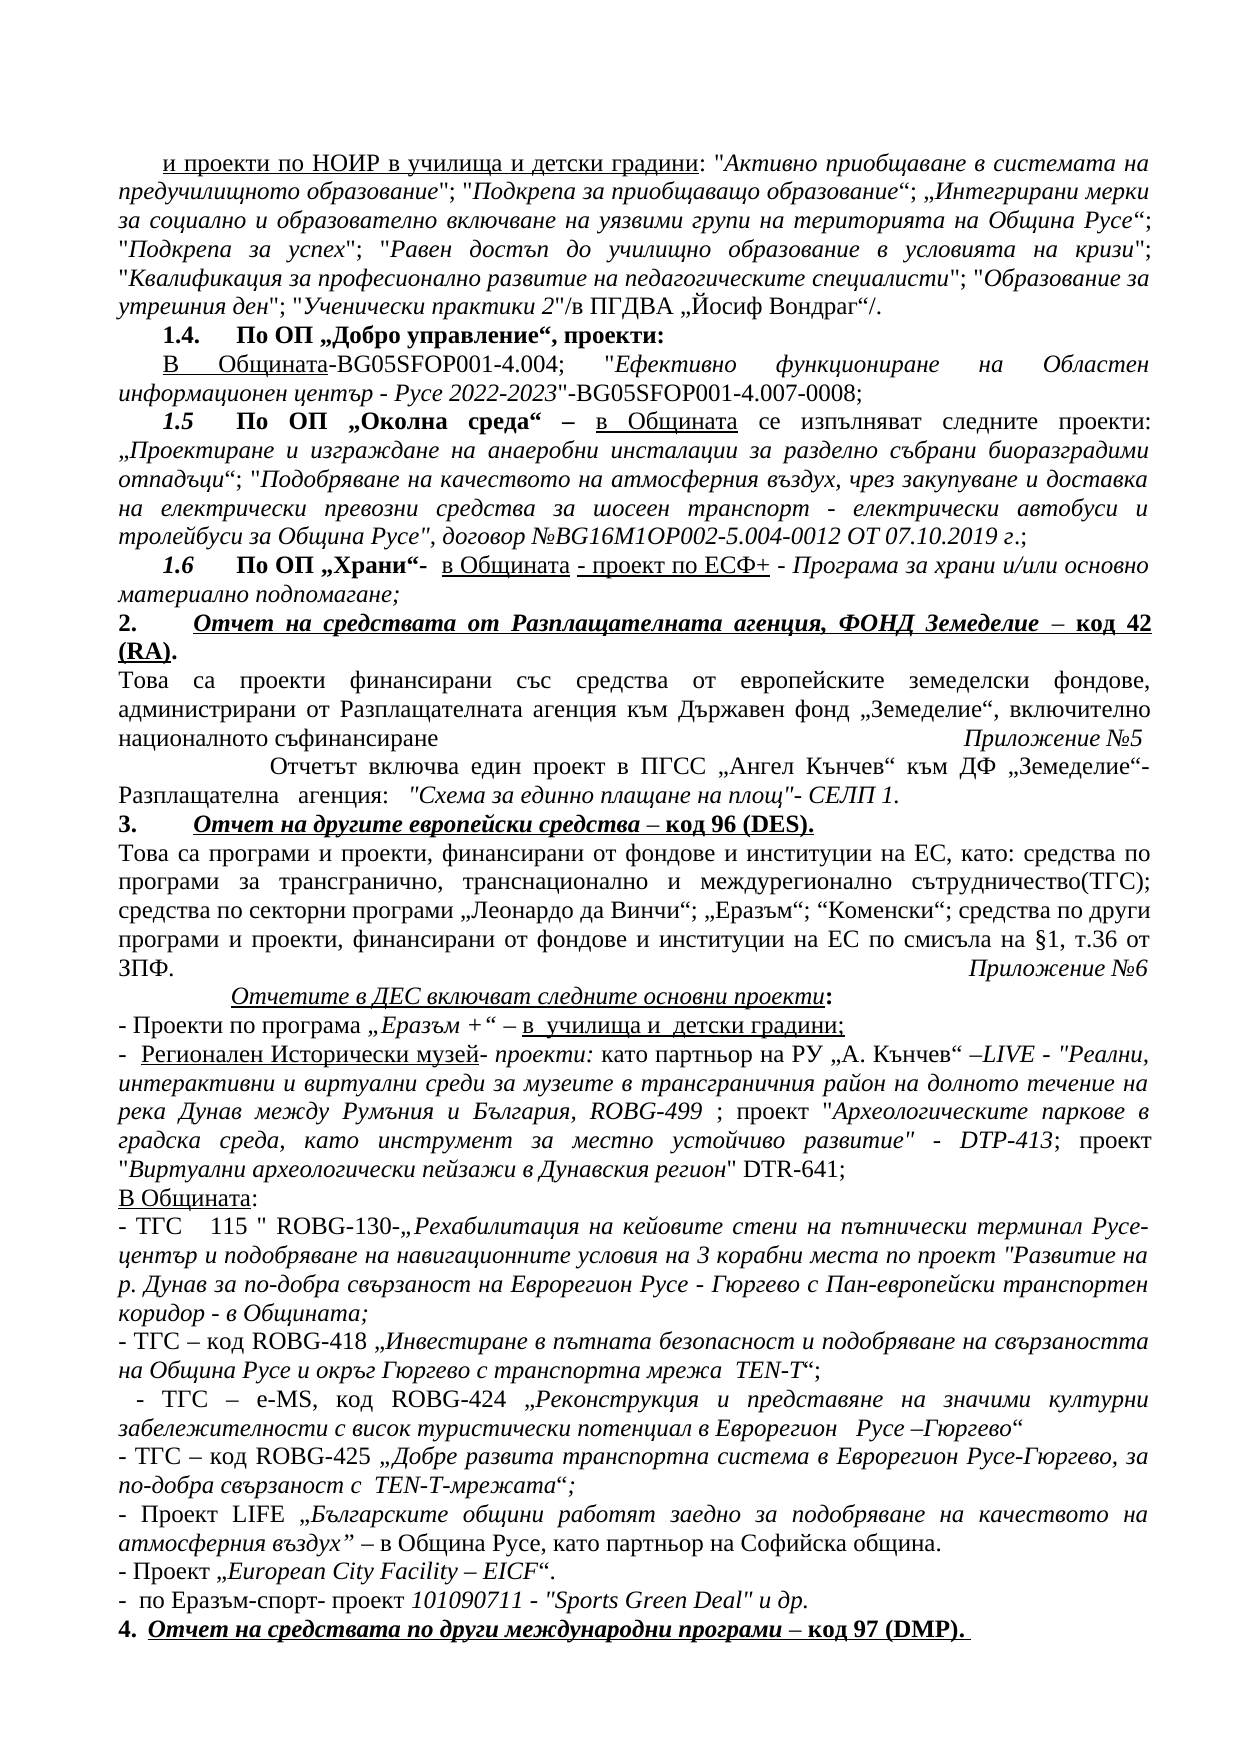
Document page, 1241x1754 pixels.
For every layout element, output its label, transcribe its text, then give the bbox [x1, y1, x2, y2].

text - ТГС 115 " ROBG-130-„Рехабилитация на кейовите стени на пътнически терминал Русе-център и подобряване на навигационните условия на 3 корабни места по проект "Развитие на р. Дунав за по-добра свързаност на Еврорегион Русе - Гюргево с Пан-европейски транспортен коридор - в Общината; [118, 1211, 1152, 1326]
text - по Еразъм-спорт- проект 101090711 - "Sports Green Deal" и др. [118, 1585, 1152, 1614]
text В Общината-BG05SFOP001-4.004; "Ефективно функциониране на Областен информационен център - Русе 2022-2023"-BG05SFOP001-4.007-0008; [118, 349, 1152, 406]
text - ТГС – код ROBG-425 „Добре развита транспортна система в Еврорегион Русе-Гюргево, за по-добра свързаност с TEN-T-мрежата“; [118, 1441, 1152, 1499]
list Отчет на средствата по други международни програми – код 97 (DMP). [118, 1614, 1152, 1643]
text и проекти по НОИР в училища и детски градини: "Активно приобщаване в системата на предучилищното образование"; "Подкрепа за приобщаващо образование“; „Интегрирани мерки за социално и образователно включване на уязвими групи на територията на Община Русе“; "Подкрепа за успех"; "Равен достъп до училищно образование в условията на кризи"; "Квалификация за професионално развитие на педагогическите специалисти"; "Образование за утрешния ден"; "Ученически практики 2"/в ПГДВА „Йосиф Вондраг“/. [118, 148, 1152, 320]
list Отчет на средствата от Разплащателната агенция, ФОНД Земеделие – код 42 (RA). [118, 608, 1152, 665]
text Отчетът включва един проект в ПГСС „Ангел Кънчев“ към ДФ „Земеделие“- Разплащателна агенция: "Схема за единно плащане на площ"- СЕЛП 1. [118, 751, 1152, 809]
text - Проекти по програма „Еразъм +“ – в училища и детски градини; [118, 1010, 1152, 1039]
list По ОП „Околна среда“ – в Общината се изпълняват следните проекти: „Проектиране и изграждане на анаеробни инсталации за разделно събрани биоразградими отпадъци“; "Подобряване на качеството на атмосферния въздух, чрез закупуване и доставка на електрически превозни средства за шосеен транспорт - електрически автобуси и тролейбуси за Община Русе", договор №BG16M1OP002-5.004-0012 ОТ 07.10.2019 г.; [118, 406, 1152, 550]
text - Проект LIFE „Българските общини работят заедно за подобряване на качеството на атмосферния въздух” – в Община Русе, като партньор на Софийска община. [118, 1499, 1152, 1556]
text - Регионален Исторически музей- проекти: като партньор на РУ „А. Кънчев“ –LIVE - "Реални, интерактивни и виртуални среди за музеите в трансграничния район на долното течение на река Дунав между Румъния и България, ROBG-499 ; проект "Археологическите паркове в градска среда, като инструмент за местно устойчиво развитие" - DTP-413; проект "Виртуални археологически пейзажи в Дунавския регион" DTR-641; [118, 1039, 1152, 1183]
text - ТГС – e-MS, код ROBG-424 „Реконструкция и представяне на значими културни забележителности с висок туристически потенциал в Еврорегион Русе –Гюргево“ [118, 1384, 1152, 1441]
list По ОП „Добро управление“, проекти: [118, 320, 1152, 349]
text - ТГС – код ROBG-418 „Инвестиране в пътната безопасност и подобряване на свързаността на Община Русе и окръг Гюргево с транспортна мрежа TEN-T“; [118, 1326, 1152, 1384]
text Това са проекти финансирани със средства от европейските земеделски фондове, администрирани от Разплащателната агенция към Държавен фонд „Земеделие“, включително националното съфинансиране Приложение №5 [118, 665, 1152, 751]
text Това са програми и проекти, финансирани от фондове и институции на ЕС, като: средства по програми за трансгранично, транснационално и междурегионално сътрудничество(ТГС); средства по секторни програми „Леонардо да Винчи“; „Еразъм“; “Коменски“; средства по други програми и проекти, финансирани от фондове и институции на ЕС по смисъла на §1, т.36 от ЗПФ. Приложение №6 [118, 838, 1152, 981]
text Отчетите в ДЕС включват следните основни проекти: [118, 981, 1152, 1010]
text - Проект „European City Facility – EICF“. [118, 1556, 1152, 1585]
list Отчет на другите европейски средства – код 96 (DES). [118, 809, 1152, 838]
list По ОП „Храни“- в Общината - проект по ЕСФ+ - Програма за храни и/или основно материално подпомагане; [118, 550, 1152, 608]
text В Общината: [118, 1183, 1152, 1211]
